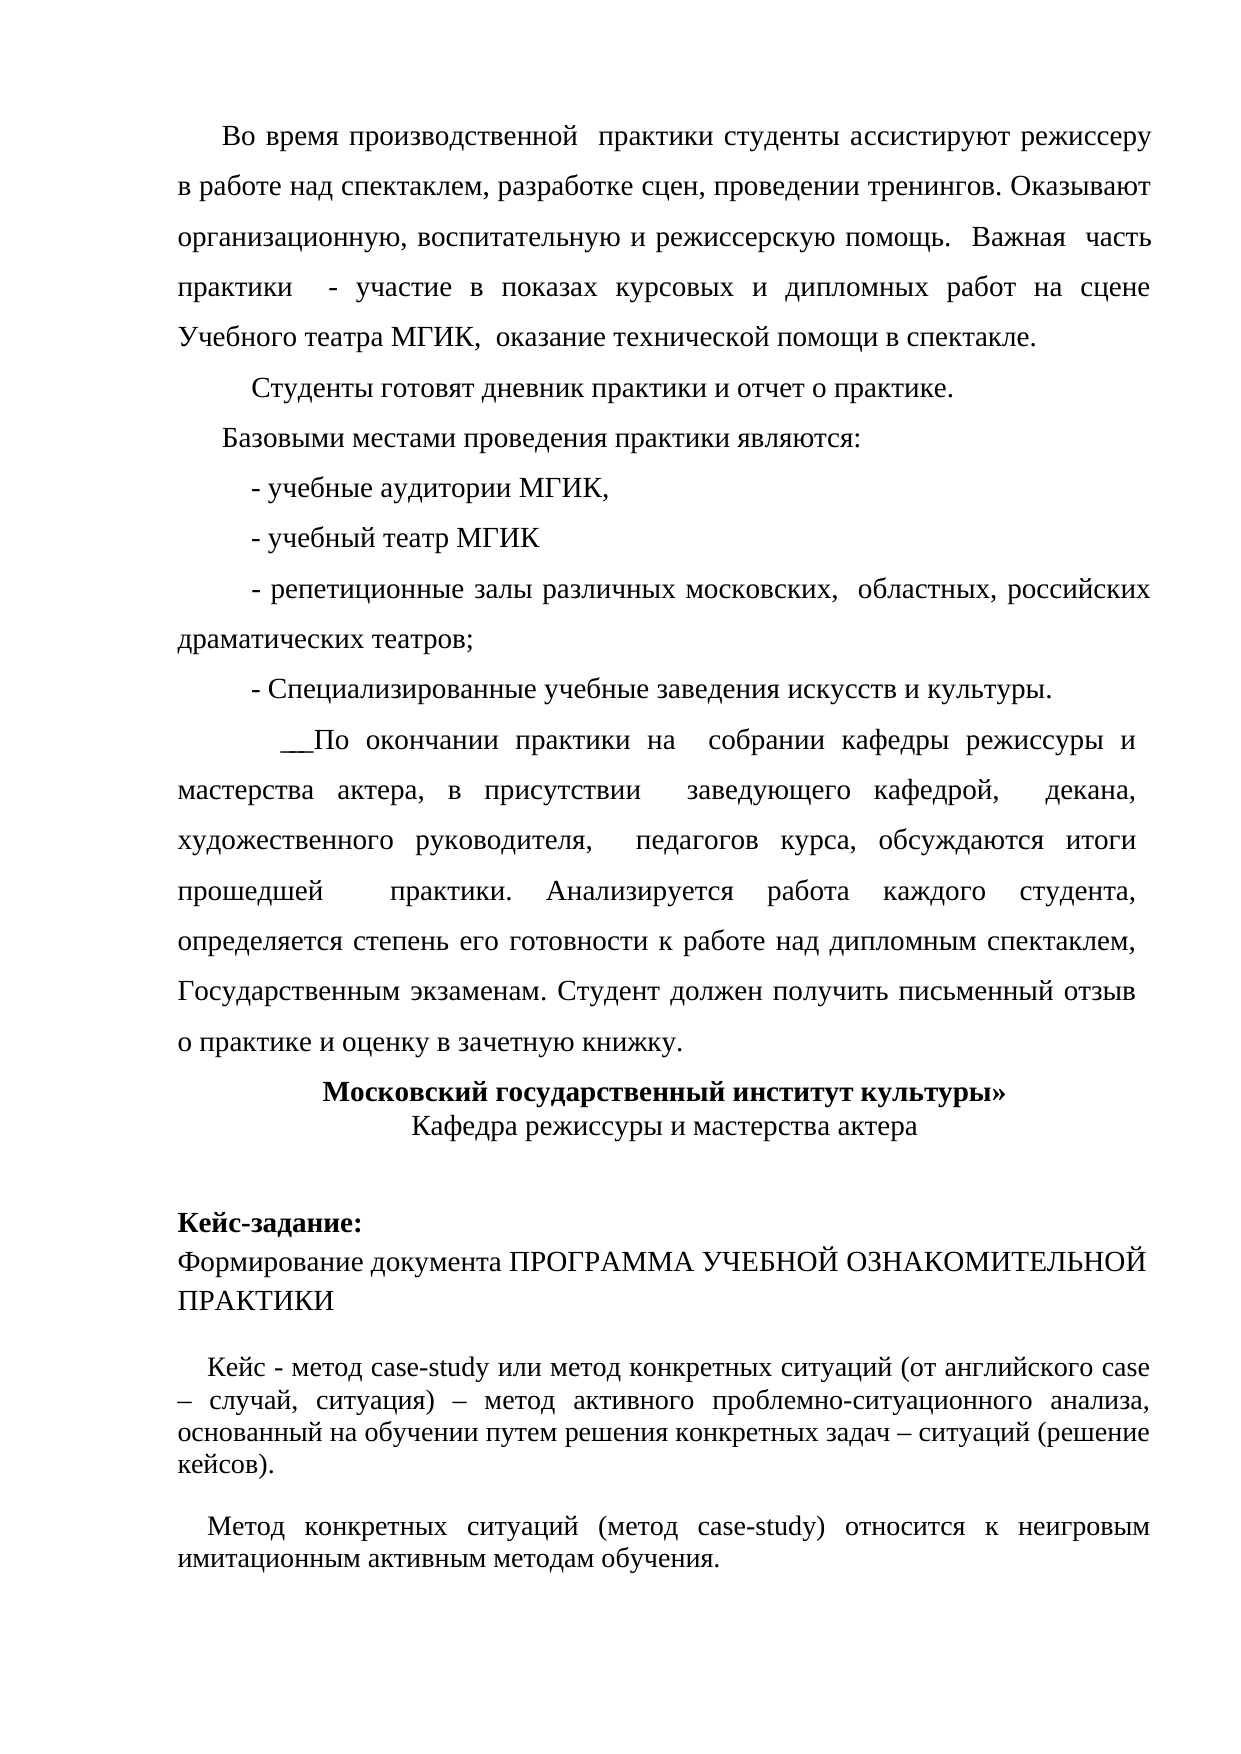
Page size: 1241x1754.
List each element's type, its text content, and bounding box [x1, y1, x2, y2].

text Во время производственной практики студенты ассистируют режиссеру в работе над спектаклем, разработке сцен, проведении тренингов. Оказывают организационную, воспитательную и режиссерскую помощь. Важная часть практики - участие в показах курсовых и дипломных работ на сцене Учебного театра МГИК, оказание технической помощи в спектакле. [177, 118, 1152, 353]
text Базовыми местами проведения практики являются: [177, 420, 1152, 453]
text Кейс - метод case-study или метод конкретных ситуаций (от английского case – случай, ситуация) – метод активного проблемно-ситуационного анализа, основанный на обучении путем решения конкретных задач – ситуаций (решение кейсов). [177, 1350, 1152, 1480]
text - учебный театр МГИК [177, 521, 1152, 554]
text - Специализированные учебные заведения искусств и культуры. [177, 672, 1152, 705]
text Кафедра режиссуры и мастерства актера [177, 1108, 1152, 1141]
text Кейс-задание: [177, 1206, 1152, 1239]
text Студенты готовят дневник практики и отчет о практике. [177, 370, 1152, 403]
text Формирование документа ПРОГРАММА УЧЕБНОЙ ОЗНАКОМИТЕЛЬНОЙ ПРАКТИКИ [177, 1244, 1152, 1316]
text Метод конкретных ситуаций (метод case-study) относится к неигровым имитационным активным методам обучения. [177, 1509, 1152, 1574]
text - учебные аудитории МГИК, [177, 470, 1152, 504]
text - репетиционные залы различных московских, областных, российских драматических театров; [177, 571, 1152, 655]
text Московский государственный институт культуры» [177, 1074, 1152, 1108]
text По окончании практики на собрании кафедры режиссуры и мастерства актера, в присутствии заведующего кафедрой, декана, художественного руководителя, педагогов курса, обсуждаются итоги прошедшей практики. Анализируется работа каждого студента, определяется степень его готовности к работе над дипломным спектаклем, Государственным экзаменам. Студент должен получить письменный отзыв о практике и оценку в зачетную книжку. [177, 722, 1137, 1057]
